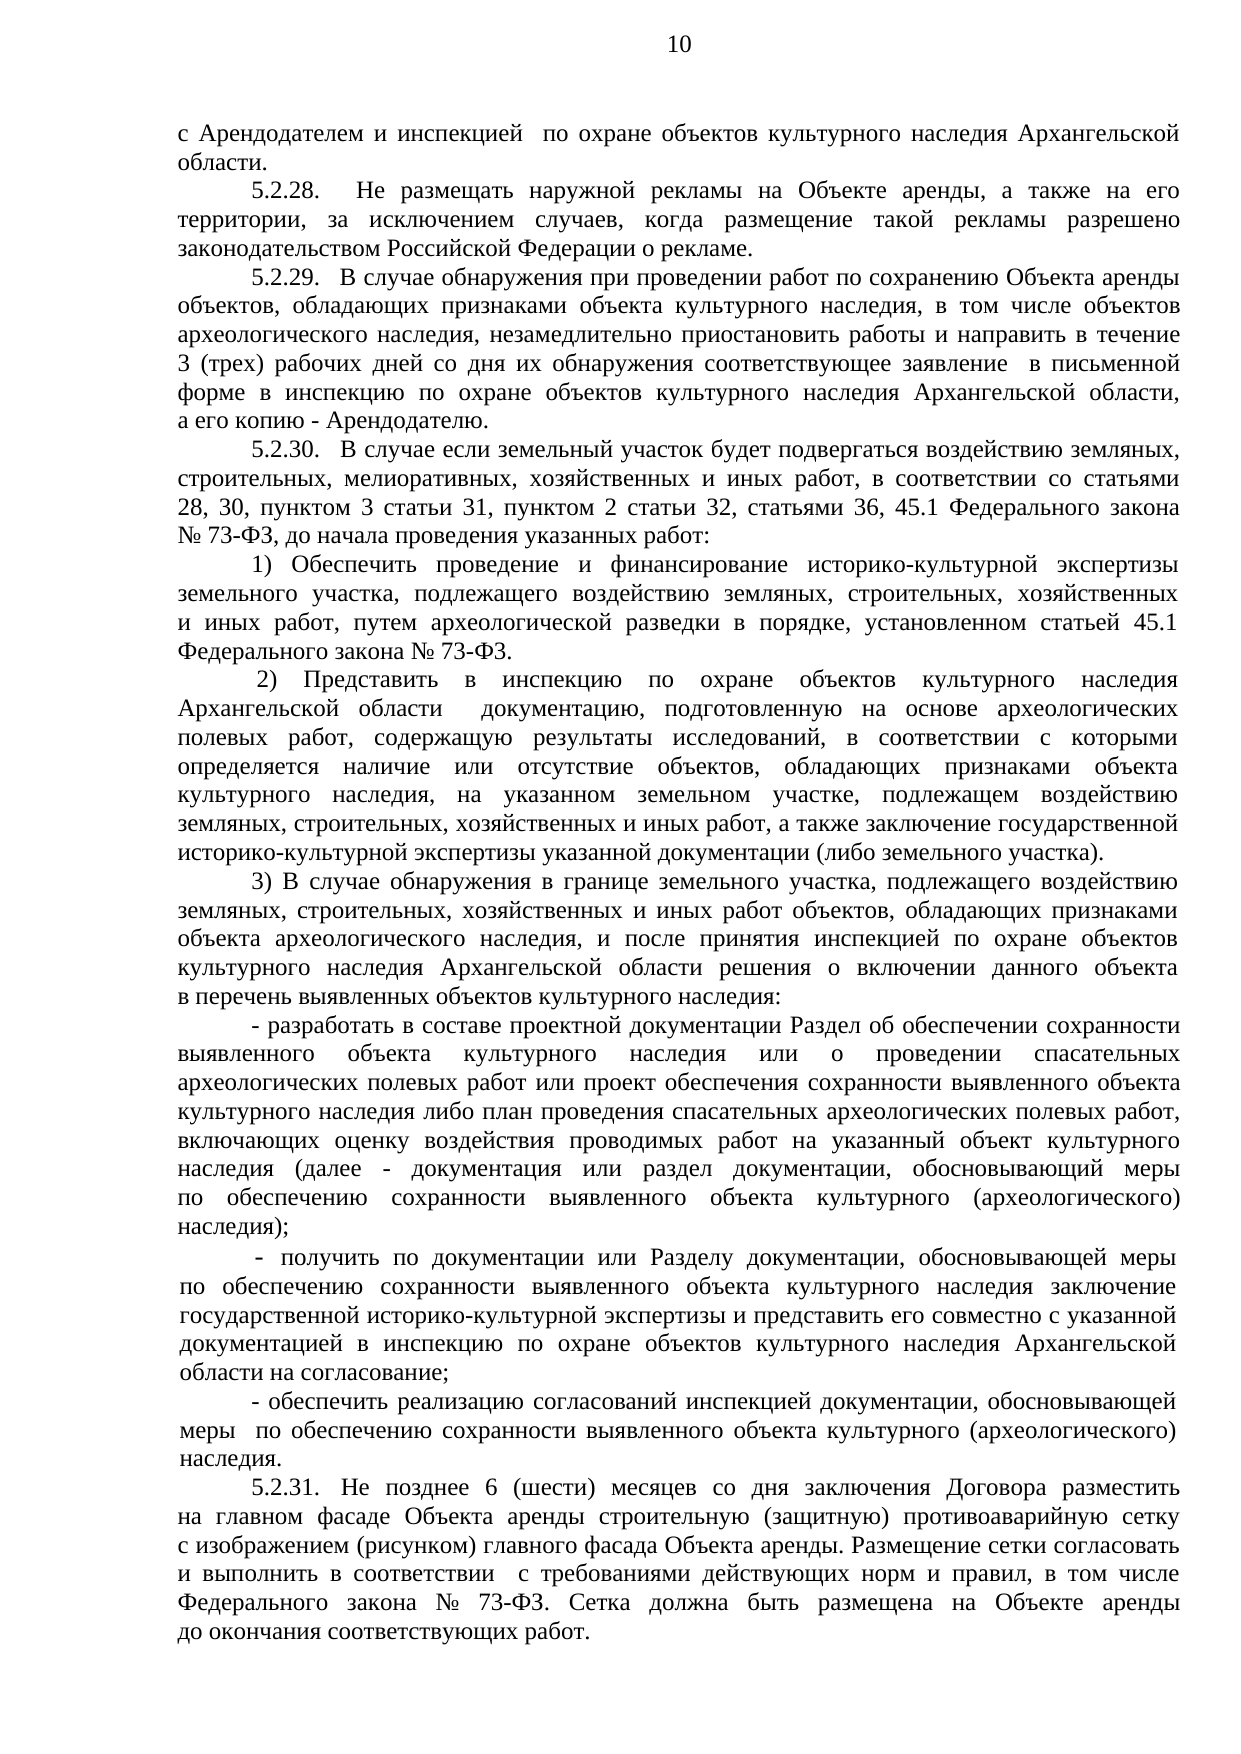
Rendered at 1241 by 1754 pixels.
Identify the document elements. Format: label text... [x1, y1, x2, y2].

text 3) В случае обнаружения в границе земельного участка, подлежащего воздействию земляных, строительных, хозяйственных и иных работ объектов, обладающих признаками объекта археологического наследия, и после принятия инспекцией по охране объектов культурного наследия Архангельской области решения о включении данного объекта в перечень выявленных объектов культурного наследия: [177, 866, 1179, 1010]
list Не позднее 6 (шести) месяцев со дня заключения Договора разместить на главном фасаде Объекта аренды строительную (защитную) противоаварийную сетку с изображением (рисунком) главного фасада Объекта аренды. Размещение сетки согласовать и выполнить в соответствии с требованиями действующих норм и правил, в том числе Федерального закона № 73-ФЗ. Сетка должна быть размещена на Объекте аренды до окончания соответствующих работ. [177, 1472, 1181, 1645]
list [177, 118, 1181, 176]
text 2) Представить в инспекцию по охране объектов культурного наследия Архангельской области документацию, подготовленную на основе археологических полевых работ, содержащую результаты исследований, в соответствии с которыми определяется наличие или отсутствие объектов, обладающих признаками объекта культурного наследия, на указанном земельном участке, подлежащем воздействию земляных, строительных, хозяйственных и иных работ, а также заключение государственной историко-культурной экспертизы указанной документации (либо земельного участка). [177, 664, 1179, 866]
list В случае обнаружения при проведении работ по сохранению Объекта аренды объектов, обладающих признаками объекта культурного наследия, в том числе объектов археологического наследия, незамедлительно приостановить работы и направить в течение 3 (трех) рабочих дней со дня их обнаружения соответствующее заявление в письменной форме в инспекцию по охране объектов культурного наследия Архангельской области, а его копию - Арендодателю. [177, 262, 1181, 434]
list В случае если земельный участок будет подвергаться воздействию земляных, строительных, мелиоративных, хозяйственных и иных работ, в соответствии со статьями 28, 30, пунктом 3 статьи 31, пунктом 2 статьи 32, статьями 36, 45.1 Федерального закона № 73-ФЗ, до начала проведения указанных работ: [177, 434, 1181, 549]
list - разработать в составе проектной документации Раздел об обеспечении сохранности выявленного объекта культурного наследия или о проведении спасательных археологических полевых работ или проект обеспечения сохранности выявленного объекта культурного наследия либо план проведения спасательных археологических полевых работ, включающих оценку воздействия проводимых работ на указанный объект культурного наследия (далее - документация или раздел документации, обосновывающий меры по обеспечению сохранности выявленного объекта культурного (археологического) наследия); [177, 1010, 1181, 1240]
list Не размещать наружной рекламы на Объекте аренды, а также на его территории, за исключением случаев, когда размещение такой рекламы разрешено законодательством Российской Федерации о рекламе. [177, 176, 1181, 262]
text - обеспечить реализацию согласований инспекцией документации, обосновывающей меры по обеспечению сохранности выявленного объекта культурного (археологического) наследия. [179, 1386, 1177, 1472]
text 1) Обеспечить проведение и финансирование историко-культурной экспертизы земельного участка, подлежащего воздействию земляных, строительных, хозяйственных и иных работ, путем археологической разведки в порядке, установленном статьей 45.1 Федерального закона № 73-Ф3. [177, 549, 1179, 664]
list получить по документации или Разделу документации, обосновывающей меры по обеспечению сохранности выявленного объекта культурного наследия заключение государственной историко-культурной экспертизы и представить его совместно с указанной документацией в инспекцию по охране объектов культурного наследия Архангельской области на согласование; [179, 1240, 1177, 1386]
